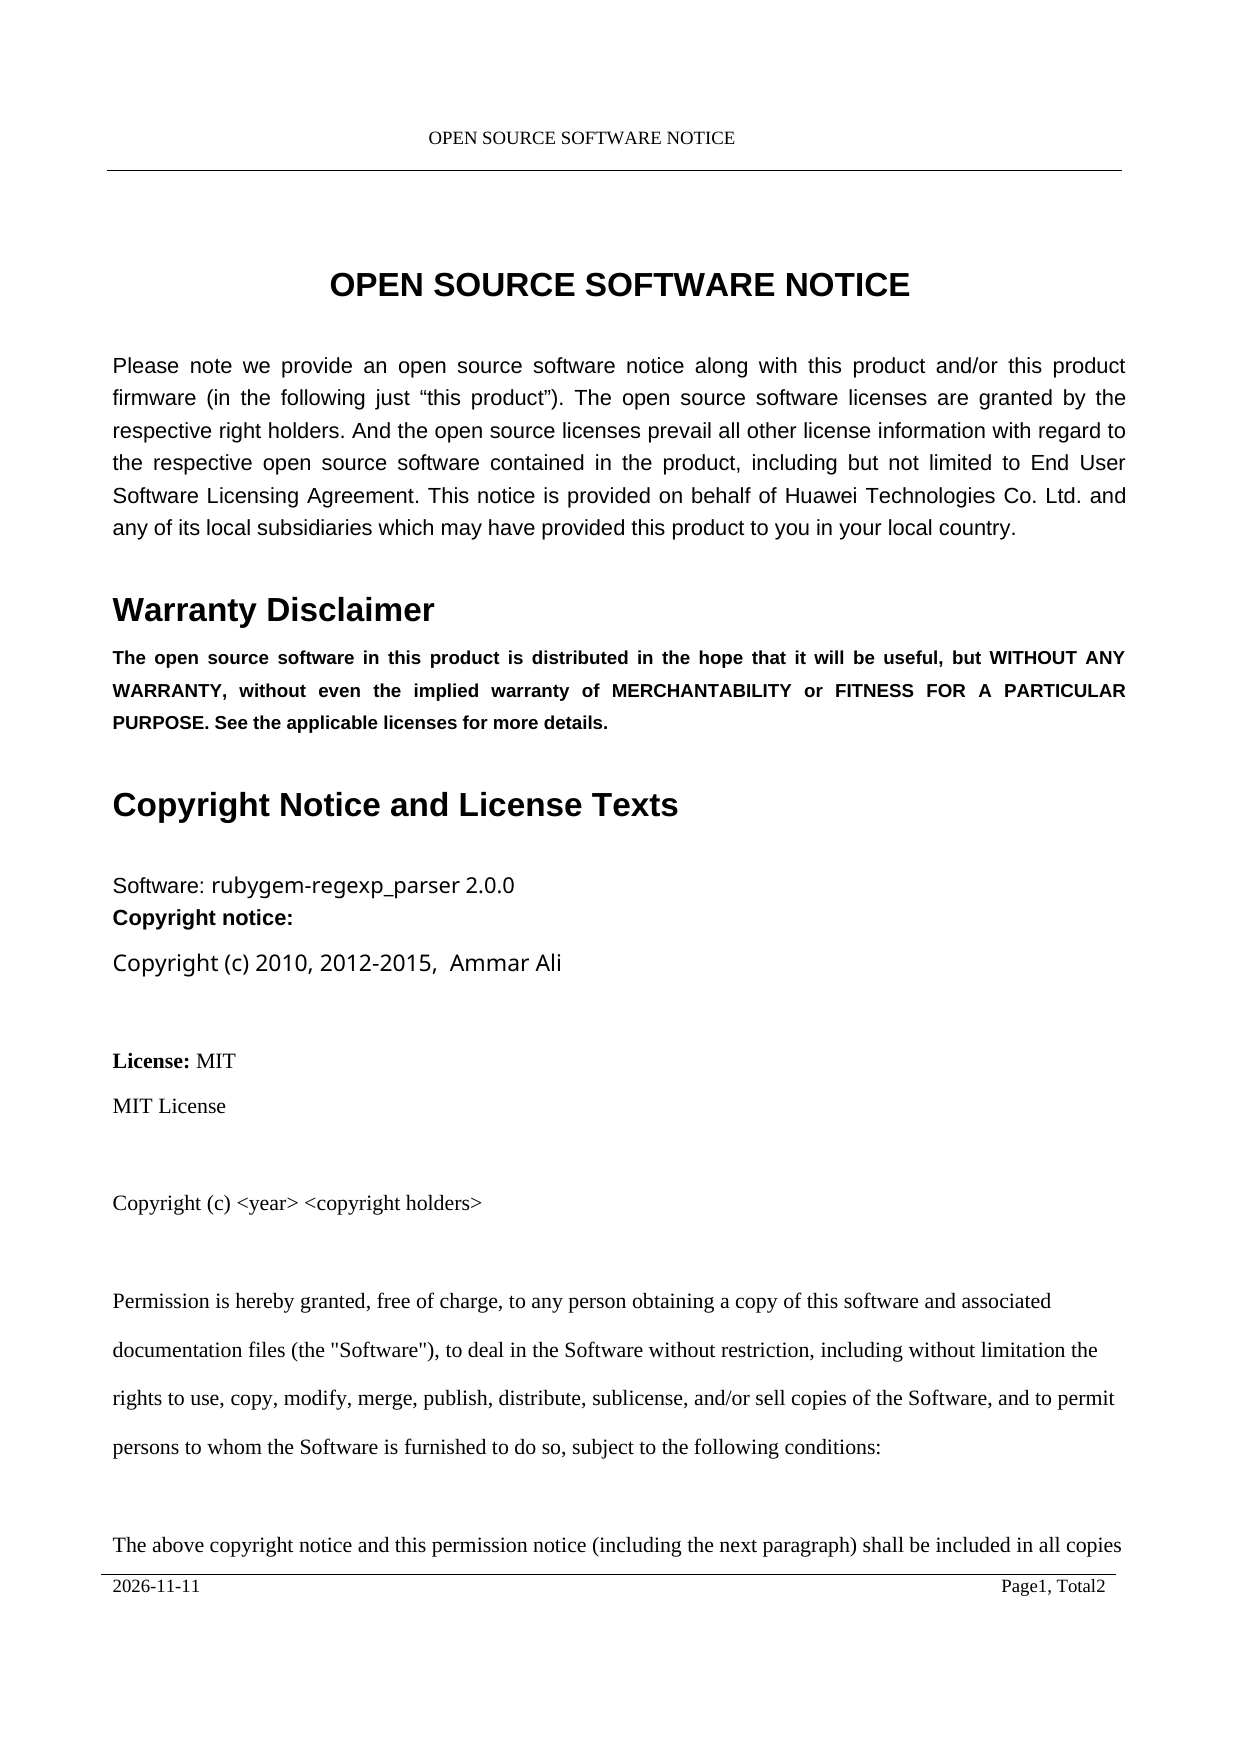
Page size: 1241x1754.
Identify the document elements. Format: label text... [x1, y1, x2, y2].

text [112, 1089, 1128, 1560]
text License: MIT [112, 1044, 1128, 1077]
text Please note we provide an open source software notice along with this product and/or this product firmware (in the following just “this product”). The open source software licenses are granted by the respective right holders. And the open source licenses prevail all other license information with regard to the respective open source software contained in the product, including but not limited to End User Software Licensing Agreement. This notice is provided on behalf of Huawei Technologies Co. Ltd. and any of its local subsidiaries which may have provided this product to you in your local country. [112, 349, 1128, 544]
text Software: rubygem-regexp_parser 2.0.0 [112, 869, 1128, 901]
text Copyright Notice and License Texts [112, 771, 1128, 836]
text The open source software in this product is distributed in the hope that it will be useful, but WITHOUT ANY WARRANTY, without even the implied warranty of MERCHANTABILITY or FITNESS FOR A PARTICULAR PURPOSE. See the applicable licenses for more details. [112, 641, 1128, 739]
text Copyright notice: [112, 901, 1128, 934]
text Warranty Disclaimer [112, 576, 1128, 641]
text Copyright (c) 2010, 2012-2015, Ammar Ali [112, 947, 1128, 1028]
text OPEN SOURCE SOFTWARE NOTICE [112, 251, 1128, 316]
